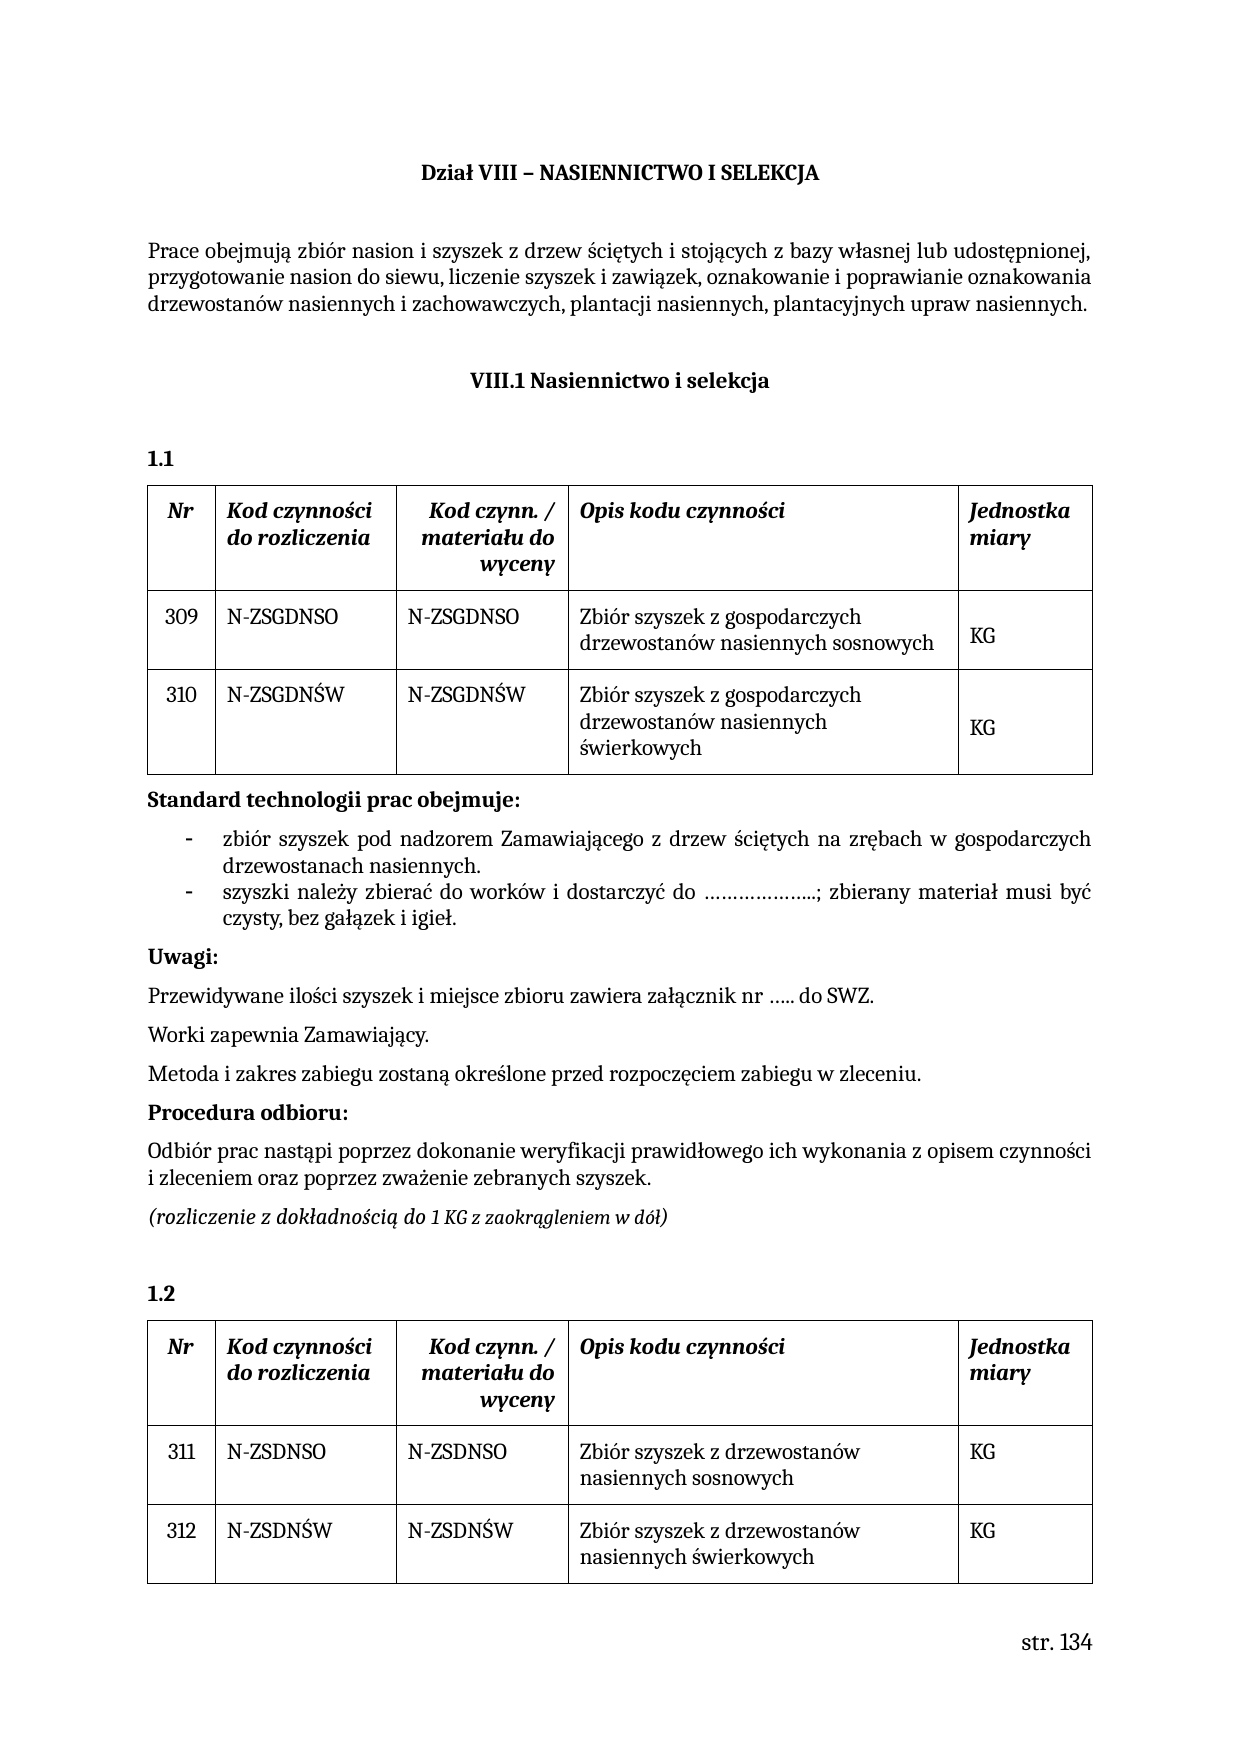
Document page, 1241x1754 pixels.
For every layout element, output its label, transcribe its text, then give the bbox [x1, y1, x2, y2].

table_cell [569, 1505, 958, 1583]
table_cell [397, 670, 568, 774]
text Dział VIII – NASIENNICTWO I SELEKCJA [148, 160, 1093, 186]
list zbiór szyszek pod nadzorem Zamawiającego z drzew ściętych na zrębach w gospodarczych drzewostanach nasiennych. [185, 826, 1093, 879]
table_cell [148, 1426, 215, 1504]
text (rozliczenie z dokładnością do 1 KG z zaokrągleniem w dół) [148, 1203, 1093, 1230]
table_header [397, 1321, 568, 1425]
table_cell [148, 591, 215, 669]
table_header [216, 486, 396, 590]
text Standard technologii prac obejmuje: [148, 787, 1093, 814]
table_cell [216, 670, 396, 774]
text Procedura odbioru: [148, 1099, 1093, 1126]
text Uwagi: [148, 944, 1093, 970]
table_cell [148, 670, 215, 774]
text Odbiór prac nastąpi poprzez dokonanie weryfikacji prawidłowego ich wykonania z opisem czynności i zleceniem oraz poprzez zważenie zebranych szyszek. [148, 1138, 1093, 1191]
list szyszki należy zbierać do worków i dostarczyć do ………………..; zbierany materiał musi być czysty, bez gałązek i igieł. [185, 879, 1093, 932]
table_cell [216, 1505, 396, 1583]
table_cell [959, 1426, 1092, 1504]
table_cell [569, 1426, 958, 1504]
text 1.1 [148, 446, 1093, 472]
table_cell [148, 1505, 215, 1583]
text Przewidywane ilości szyszek i miejsce zbioru zawiera załącznik nr ….. do SWZ. [148, 983, 1093, 1009]
text Metoda i zakres zabiegu zostaną określone przed rozpoczęciem zabiegu w zleceniu. [148, 1061, 1093, 1087]
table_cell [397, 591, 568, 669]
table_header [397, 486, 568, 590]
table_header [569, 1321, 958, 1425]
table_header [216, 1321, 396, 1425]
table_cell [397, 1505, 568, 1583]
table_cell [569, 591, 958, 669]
text Prace obejmują zbiór nasion i szyszek z drzew ściętych i stojących z bazy własnej lub udostępnionej, przygotowanie nasion do siewu, liczenie szyszek i zawiązek, oznakowanie i poprawianie oznakowania drzewostanów nasiennych i zachowawczych, plantacji nasiennych, plantacyjnych upraw nasiennych. [148, 238, 1093, 317]
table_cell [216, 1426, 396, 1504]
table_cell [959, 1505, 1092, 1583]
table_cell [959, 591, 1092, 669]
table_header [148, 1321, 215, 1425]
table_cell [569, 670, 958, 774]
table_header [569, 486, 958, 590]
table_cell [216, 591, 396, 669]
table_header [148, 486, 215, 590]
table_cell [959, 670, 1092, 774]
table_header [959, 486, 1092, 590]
text VIII.1 Nasiennictwo i selekcja [148, 368, 1093, 394]
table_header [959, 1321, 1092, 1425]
text Worki zapewnia Zamawiający. [148, 1022, 1093, 1048]
text 1.2 [148, 1281, 1093, 1308]
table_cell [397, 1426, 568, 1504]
